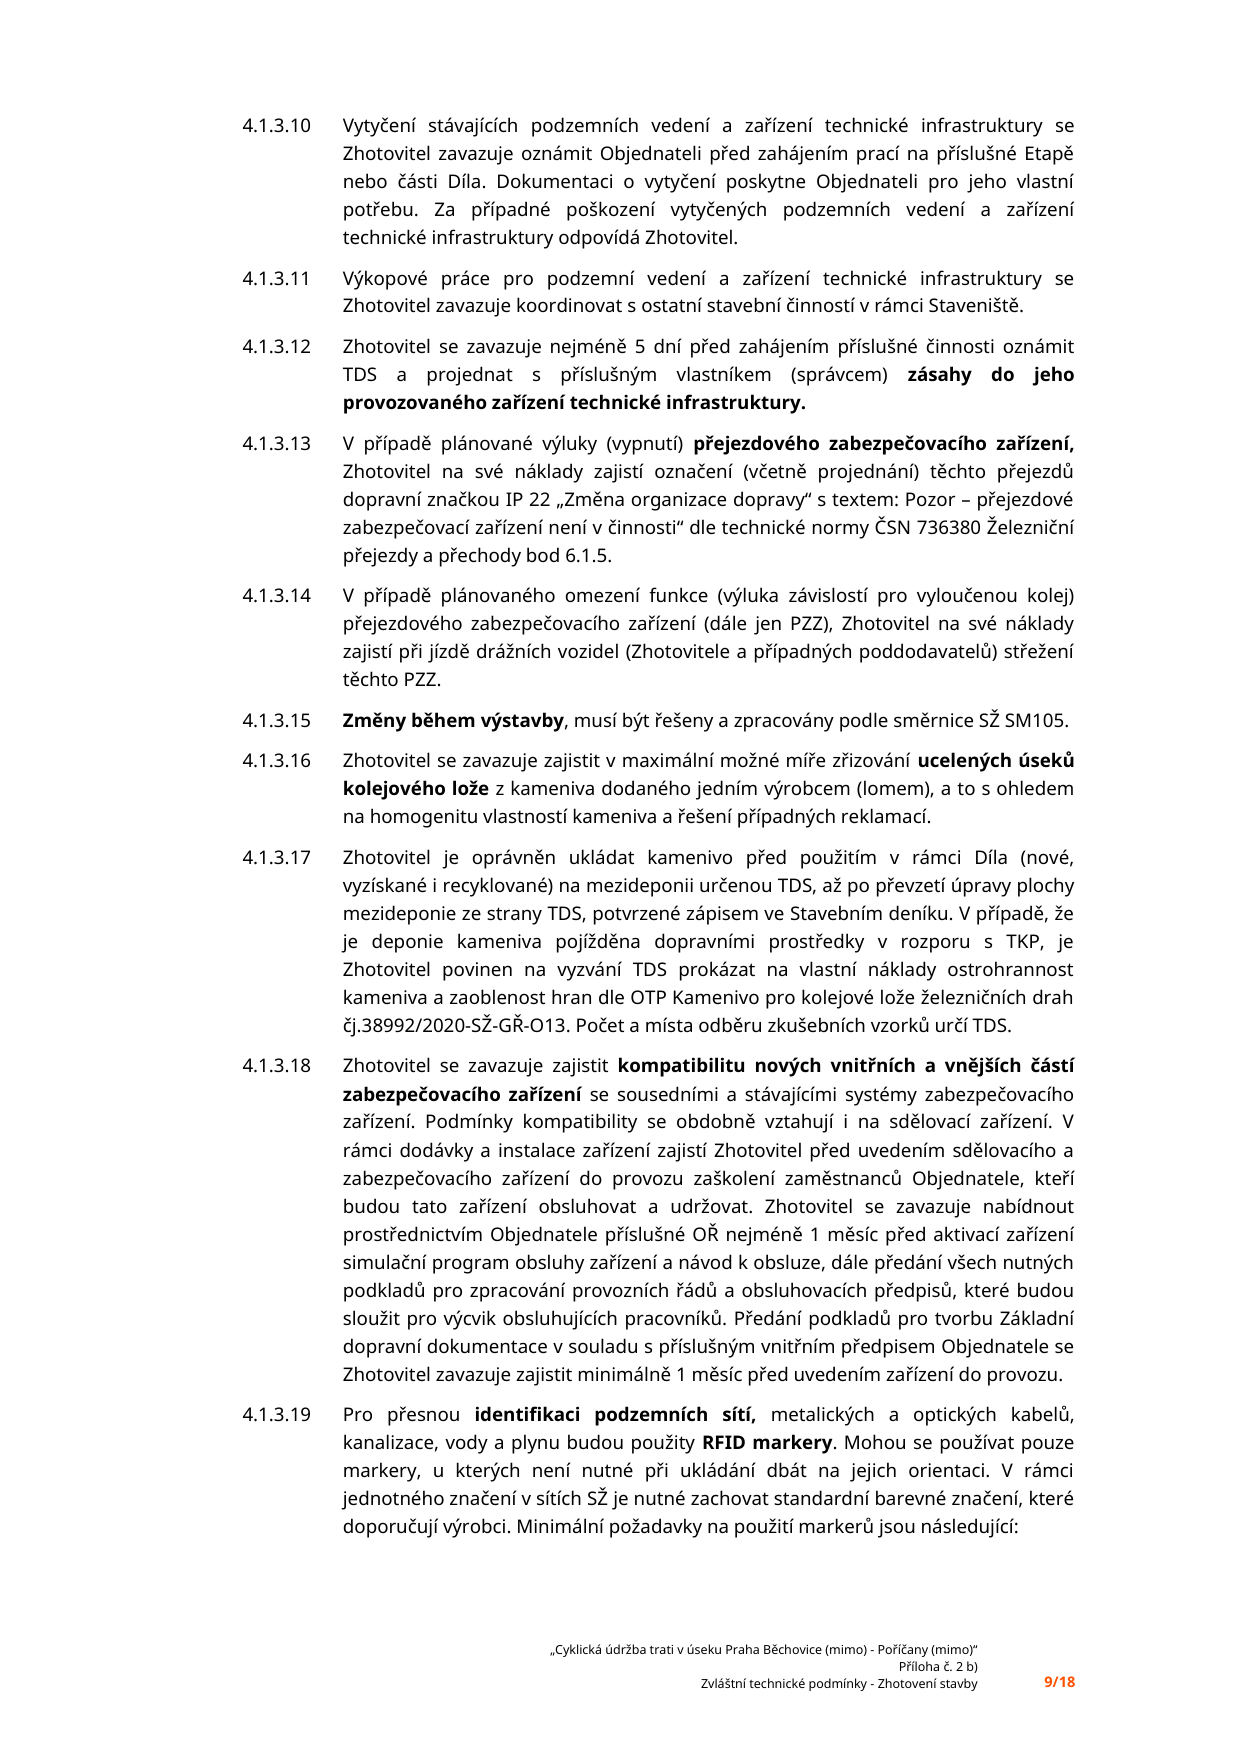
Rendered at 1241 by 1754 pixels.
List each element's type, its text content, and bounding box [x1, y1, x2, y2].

text Změny během výstavby, musí být řešeny a zpracovány podle směrnice SŽ SM105. [242, 707, 1075, 733]
text Zhotovitel se zavazuje nejméně 5 dní před zahájením příslušné činnosti oznámit TDS a projednat s příslušným vlastníkem (správcem) zásahy do jeho provozovaného zařízení technické infrastruktury. [242, 333, 1075, 415]
text Výkopové práce pro podzemní vedení a zařízení technické infrastruktury se Zhotovitel zavazuje koordinovat s ostatní stavební činností v rámci Staveniště. [242, 265, 1075, 318]
text V případě plánovaného omezení funkce (výluka závislostí pro vyloučenou kolej) přejezdového zabezpečovacího zařízení (dále jen PZZ), Zhotovitel na své náklady zajistí při jízdě drážních vozidel (Zhotovitele a případných poddodavatelů) střežení těchto PZZ. [242, 582, 1075, 692]
text V případě plánované výluky (vypnutí) přejezdového zabezpečovacího zařízení, Zhotovitel na své náklady zajistí označení (včetně projednání) těchto přejezdů dopravní značkou IP 22 „Změna organizace dopravy“ s textem: Pozor – přejezdové zabezpečovací zařízení není v činnosti“ dle technické normy ČSN 736380 Železniční přejezdy a přechody bod 6.1.5. [242, 430, 1075, 567]
text Zhotovitel se zavazuje zajistit v maximální možné míře zřizování ucelených úseků kolejového lože z kameniva dodaného jedním výrobcem (lomem), a to s ohledem na homogenitu vlastností kameniva a řešení případných reklamací. [242, 748, 1075, 829]
text Zhotovitel se zavazuje zajistit kompatibilitu nových vnitřních a vnějších částí zabezpečovacího zařízení se sousedními a stávajícími systémy zabezpečovacího zařízení. Podmínky kompatibility se obdobně vztahují i na sdělovací zařízení. V rámci dodávky a instalace zařízení zajistí Zhotovitel před uvedením sdělovacího a zabezpečovacího zařízení do provozu zaškolení zaměstnanců Objednatele, kteří budou tato zařízení obsluhovat a udržovat. Zhotovitel se zavazuje nabídnout prostřednictvím Objednatele příslušné OŘ nejméně 1 měsíc před aktivací zařízení simulační program obsluhy zařízení a návod k obsluze, dále předání všech nutných podkladů pro zpracování provozních řádů a obsluhovacích předpisů, které budou sloužit pro výcvik obsluhujících pracovníků. Předání podkladů pro tvorbu Základní dopravní dokumentace v souladu s příslušným vnitřním předpisem Objednatele se Zhotovitel zavazuje zajistit minimálně 1 měsíc před uvedením zařízení do provozu. [242, 1053, 1075, 1387]
text Zhotovitel je oprávněn ukládat kamenivo před použitím v rámci Díla (nové, vyzískané i recyklované) na mezideponii určenou TDS, až po převzetí úpravy plochy mezideponie ze strany TDS, potvrzené zápisem ve Stavebním deníku. V případě, že je deponie kameniva pojížděna dopravními prostředky v rozporu s TKP, je Zhotovitel povinen na vyzvání TDS prokázat na vlastní náklady ostrohrannost kameniva a zaoblenost hran dle OTP Kamenivo pro kolejové lože železničních drah čj.38992/2020-SŽ-GŘ-O13. Počet a místa odběru zkušebních vzorků určí TDS. [242, 844, 1075, 1038]
text Vytyčení stávajících podzemních vedení a zařízení technické infrastruktury se Zhotovitel zavazuje oznámit Objednateli před zahájením prací na příslušné Etapě nebo části Díla. Dokumentaci o vytyčení poskytne Objednateli pro jeho vlastní potřebu. Za případné poškození vytyčených podzemních vedení a zařízení technické infrastruktury odpovídá Zhotovitel. [242, 112, 1075, 250]
text Pro přesnou identifikaci podzemních sítí, metalických a optických kabelů, kanalizace, vody a plynu budou použity RFID markery. Mohou se používat pouze markery, u kterých není nutné při ukládání dbát na jejich orientaci. V rámci jednotného značení v sítích SŽ je nutné zachovat standardní barevné značení, které doporučují výrobci. Minimální požadavky na použití markerů jsou následující: [242, 1402, 1075, 1539]
